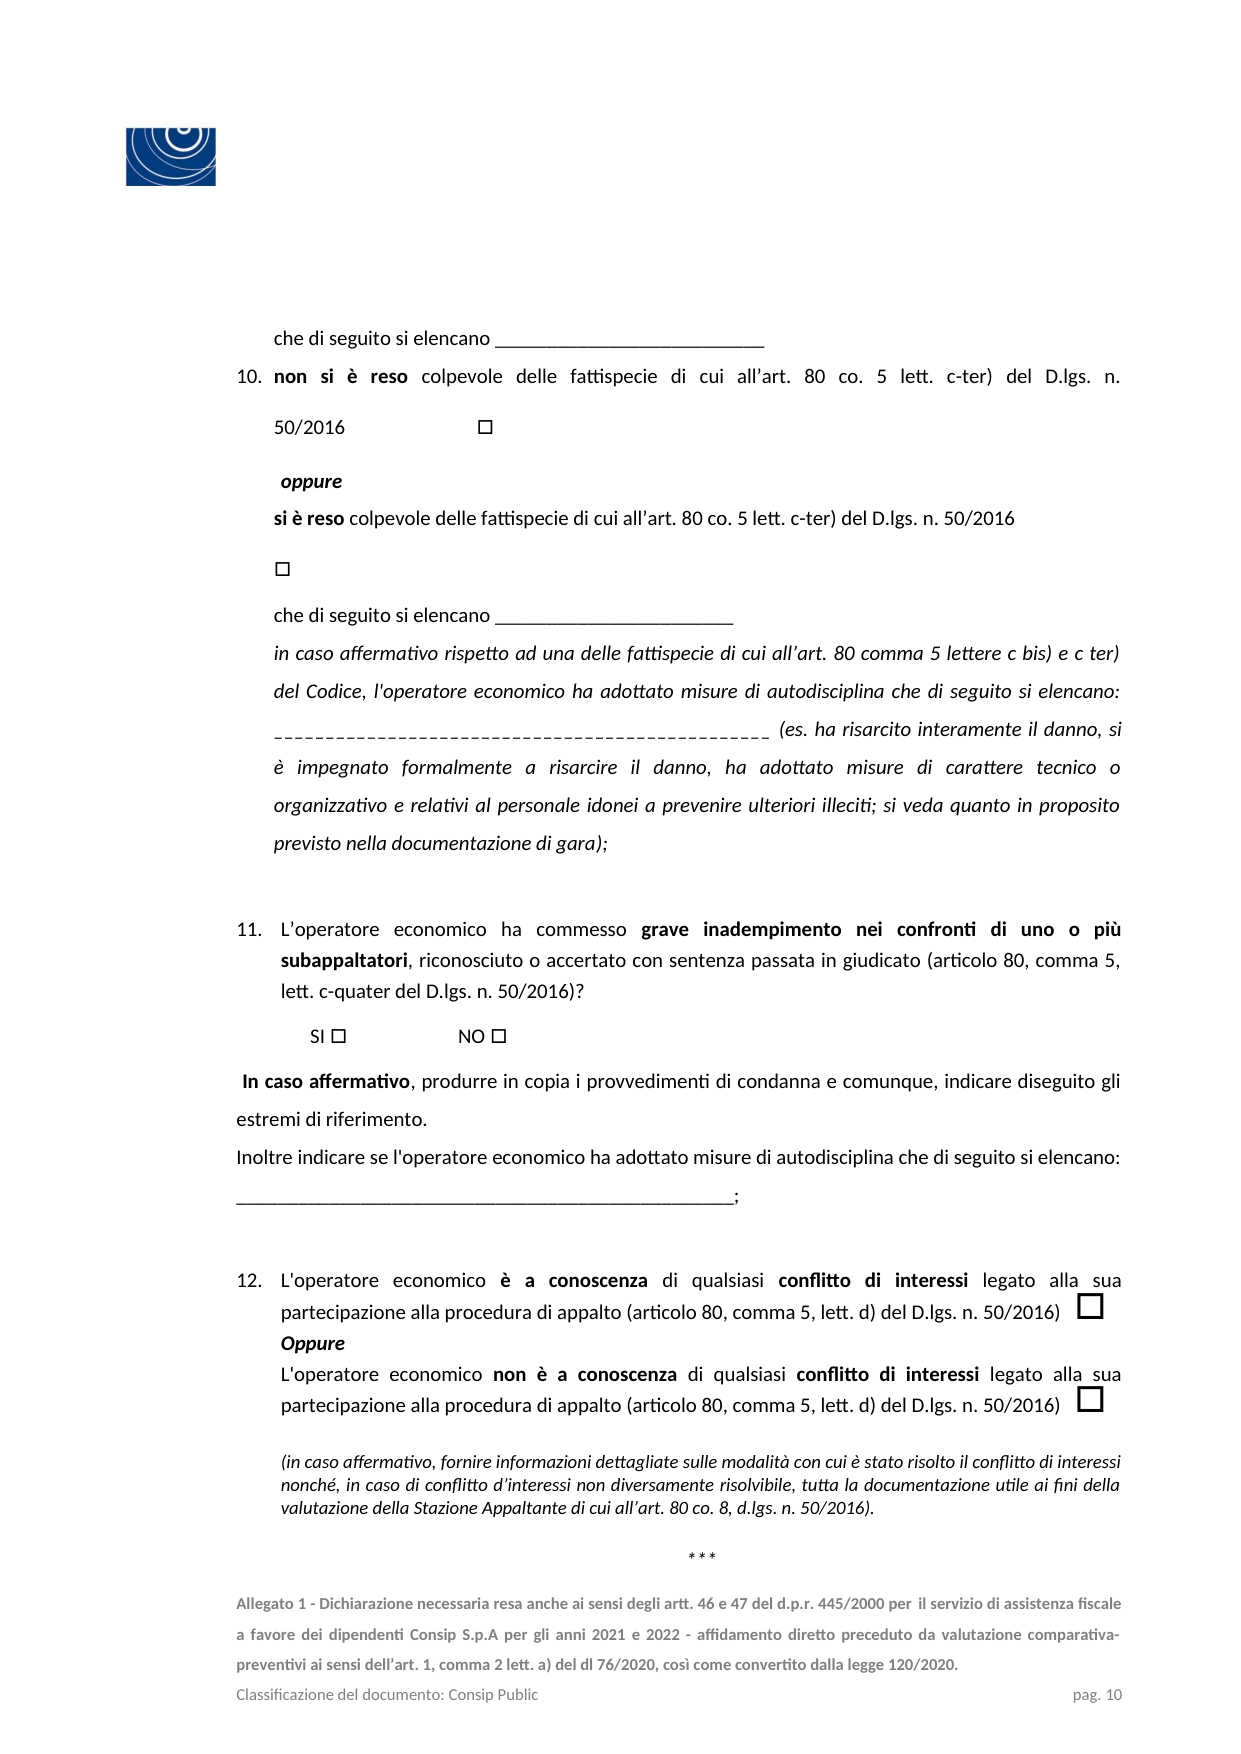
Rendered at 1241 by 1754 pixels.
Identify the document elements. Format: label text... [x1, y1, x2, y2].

text si è reso colpevole delle fattispecie di cui all’art. 80 co. 5 lett. c-ter) del D.lgs. n. 50/2016 □ [274, 505, 1122, 584]
list (in caso affermativo, fornire informazioni dettagliate sulle modalità con cui è stato risolto il conflitto di interessi nonché, in caso di conflitto d’interessi non diversamente risolvibile, tutta la documentazione utile ai fini della valutazione della Stazione Appaltante di cui all’art. 80 co. 8, d.lgs. n. 50/2016). [281, 1450, 1122, 1519]
picture [0, 0, 216, 185]
list L'operatore economico è a conoscenza di qualsiasi conflitto di interessi legato alla sua partecipazione alla procedura di appalto (articolo 80, comma 5, lett. d) del D.lgs. n. 50/2016) □ [236, 1263, 1122, 1325]
list oppure [281, 464, 1122, 495]
list in caso affermativo rispetto ad una delle fattispecie di cui all’art. 80 comma 5 lettere c bis) e c ter) del Codice, l'operatore economico ha adottato misure di autodisciplina che di seguito si elencano: ________________________________________________ (es. ha risarcito interamente il danno, si è impegnato formalmente a risarcire il danno, ha adottato misure di carattere tecnico o organizzativo e relativi al personale idonei a prevenire ulteriori illeciti; si veda quanto in proposito previsto nella documentazione di gara); [274, 640, 1122, 856]
list Inoltre indicare se l'operatore economico ha adottato misure di autodisciplina che di seguito si elencano: ________________________________________________; [236, 1144, 1122, 1208]
list *** [281, 1542, 1122, 1573]
list non si è reso colpevole delle fattispecie di cui all’art. 80 co. 5 lett. c-ter) del D.lgs. n. 50/2016 □ [236, 363, 1122, 442]
list In caso affermativo, produrre in copia i provvedimenti di condanna e comunque, indicare diseguito gli estremi di riferimento. [236, 1068, 1122, 1132]
list L'operatore economico non è a conoscenza di qualsiasi conflitto di interessi legato alla sua partecipazione alla procedura di appalto (articolo 80, comma 5, lett. d) del D.lgs. n. 50/2016) □ [281, 1357, 1122, 1419]
list L’operatore economico ha commesso grave inadempimento nei confronti di uno o più subappaltatori, riconosciuto o accertato con sentenza passata in giudicato (articolo 80, comma 5, lett. c-quater del D.lgs. n. 50/2016)? [236, 911, 1122, 1005]
text che di seguito si elencano __________________________ [274, 325, 1122, 350]
text che di seguito si elencano _______________________ [274, 602, 1122, 627]
list Oppure [281, 1325, 1122, 1357]
list SI □ NO □ [236, 1015, 1122, 1050]
